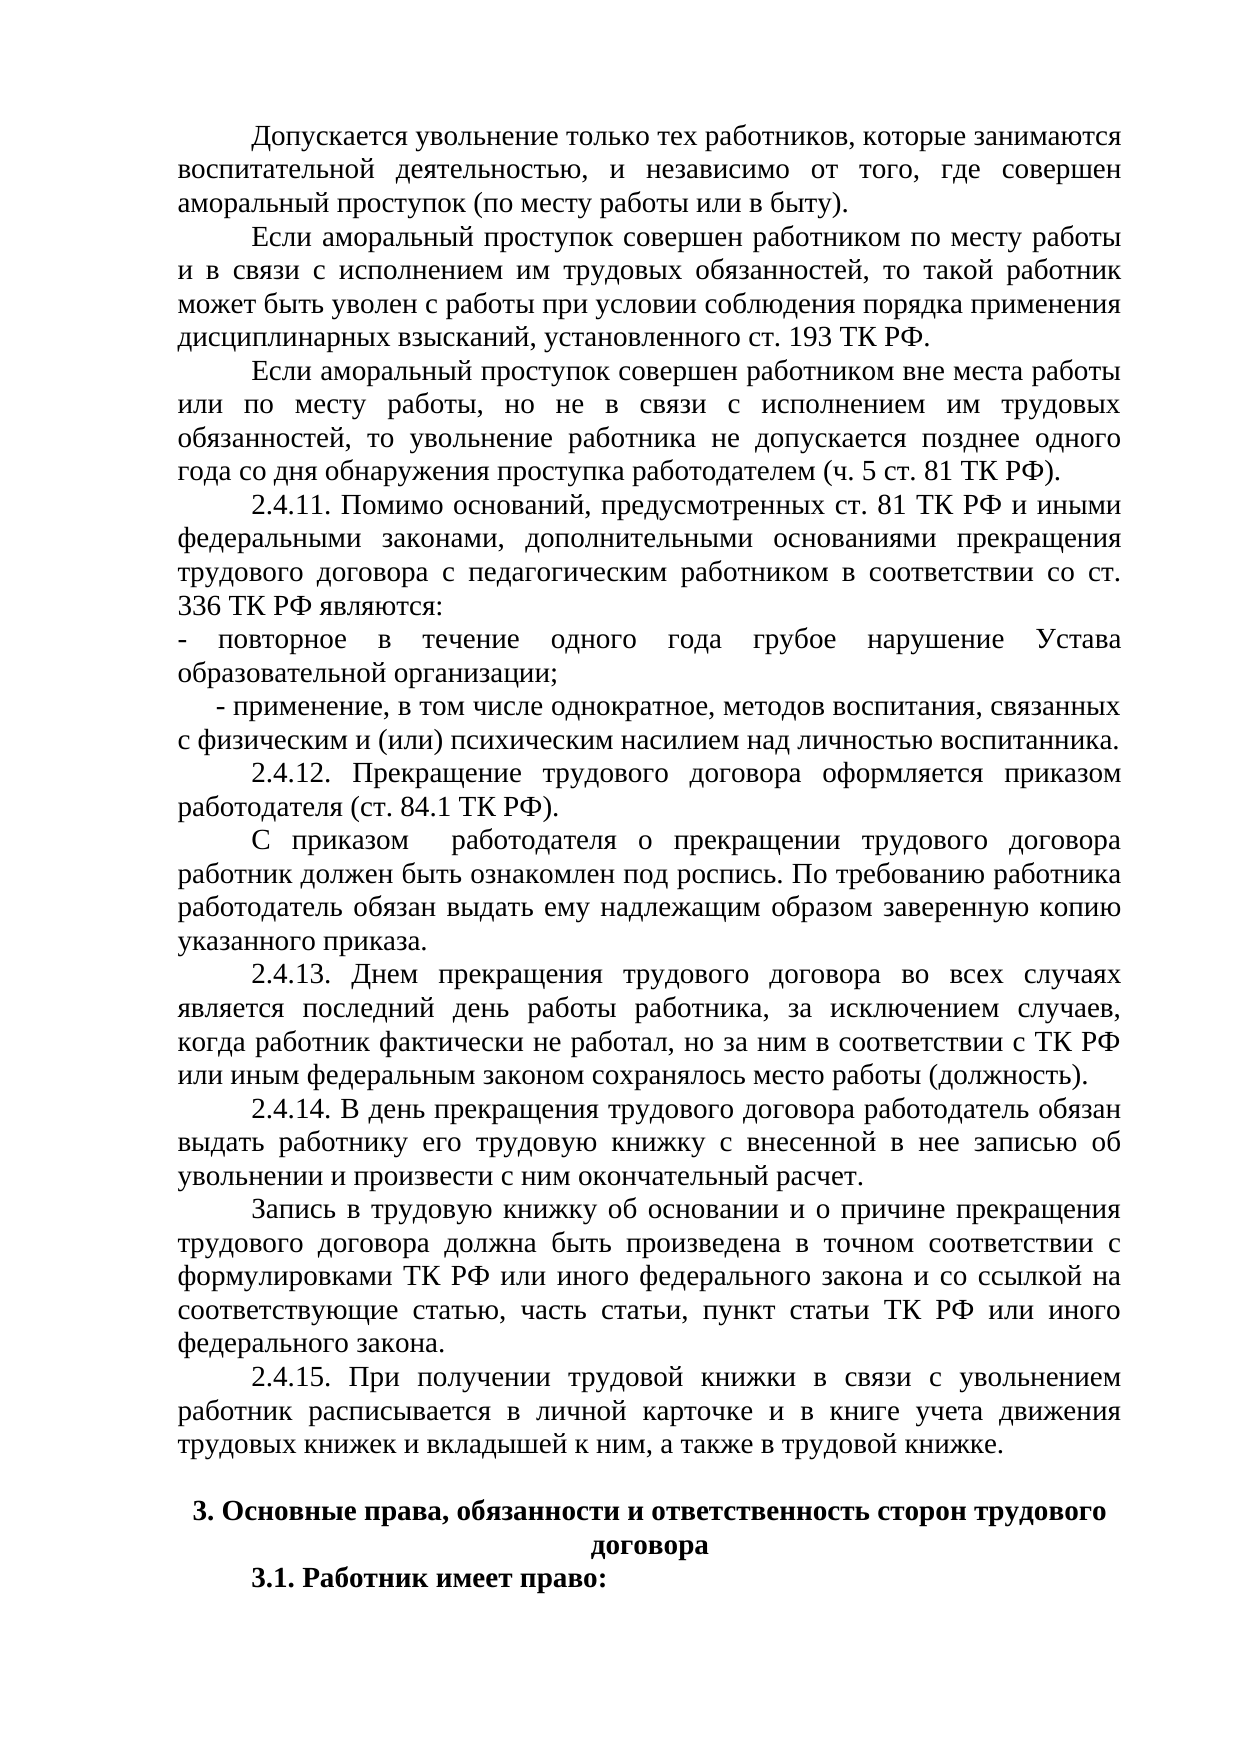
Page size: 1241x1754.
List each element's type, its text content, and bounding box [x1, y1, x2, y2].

text 2.4.12. Прекращение трудового договора оформляется приказом работодателя (ст. 84.1 ТК РФ). [177, 755, 1122, 822]
text - применение, в том числе однократное, методов воспитания, связанных с физическим и (или) психическим насилием над личностью воспитанника. [177, 688, 1122, 755]
text - повторное в течение одного года грубое нарушение Устава образовательной организации; [177, 621, 1122, 688]
text 3.1. Работник имеет право: [177, 1560, 1122, 1594]
text 2.4.14. В день прекращения трудового договора работодатель обязан выдать работнику его трудовую книжку с внесенной в нее записью об увольнении и произвести с ним окончательный расчет. [177, 1091, 1122, 1191]
text Если аморальный проступок совершен работником по месту работы и в связи с исполнением им трудовых обязанностей, то такой работник может быть уволен с работы при условии соблюдения порядка применения дисциплинарных взысканий, установленного ст. 193 ТК РФ. [177, 219, 1122, 353]
text 3. Основные права, обязанности и ответственность сторон трудового договора [177, 1493, 1122, 1560]
text С приказом работодателя о прекращении трудового договора работник должен быть ознакомлен под роспись. По требованию работника работодатель обязан выдать ему надлежащим образом заверенную копию указанного приказа. [177, 822, 1122, 957]
text 2.4.13. Днем прекращения трудового договора во всех случаях является последний день работы работника, за исключением случаев, когда работник фактически не работал, но за ним в соответствии с ТК РФ или иным федеральным законом сохранялось место работы (должность). [177, 957, 1122, 1091]
text Допускается увольнение только тех работников, которые занимаются воспитательной деятельностью, и независимо от того, где совершен аморальный проступок (по месту работы или в быту). [177, 118, 1122, 219]
text Запись в трудовую книжку об основании и о причине прекращения трудового договора должна быть произведена в точном соответствии с формулировками ТК РФ или иного федерального закона и со ссылкой на соответствующие статью, часть статьи, пункт статьи ТК РФ или иного федерального закона. [177, 1191, 1122, 1359]
text 2.4.15. При получении трудовой книжки в связи с увольнением работник расписывается в личной карточке и в книге учета движения трудовых книжек и вкладышей к ним, а также в трудовой книжке. [177, 1359, 1122, 1460]
text Если аморальный проступок совершен работником вне места работы или по месту работы, но не в связи с исполнением им трудовых обязанностей, то увольнение работника не допускается позднее одного года со дня обнаружения проступка работодателем (ч. 5 ст. 81 ТК РФ). [177, 353, 1122, 487]
text 2.4.11. Помимо оснований, предусмотренных ст. 81 ТК РФ и иными федеральными законами, дополнительными основаниями прекращения трудового договора с педагогическим работником в соответствии со ст. 336 ТК РФ являются: [177, 487, 1122, 621]
